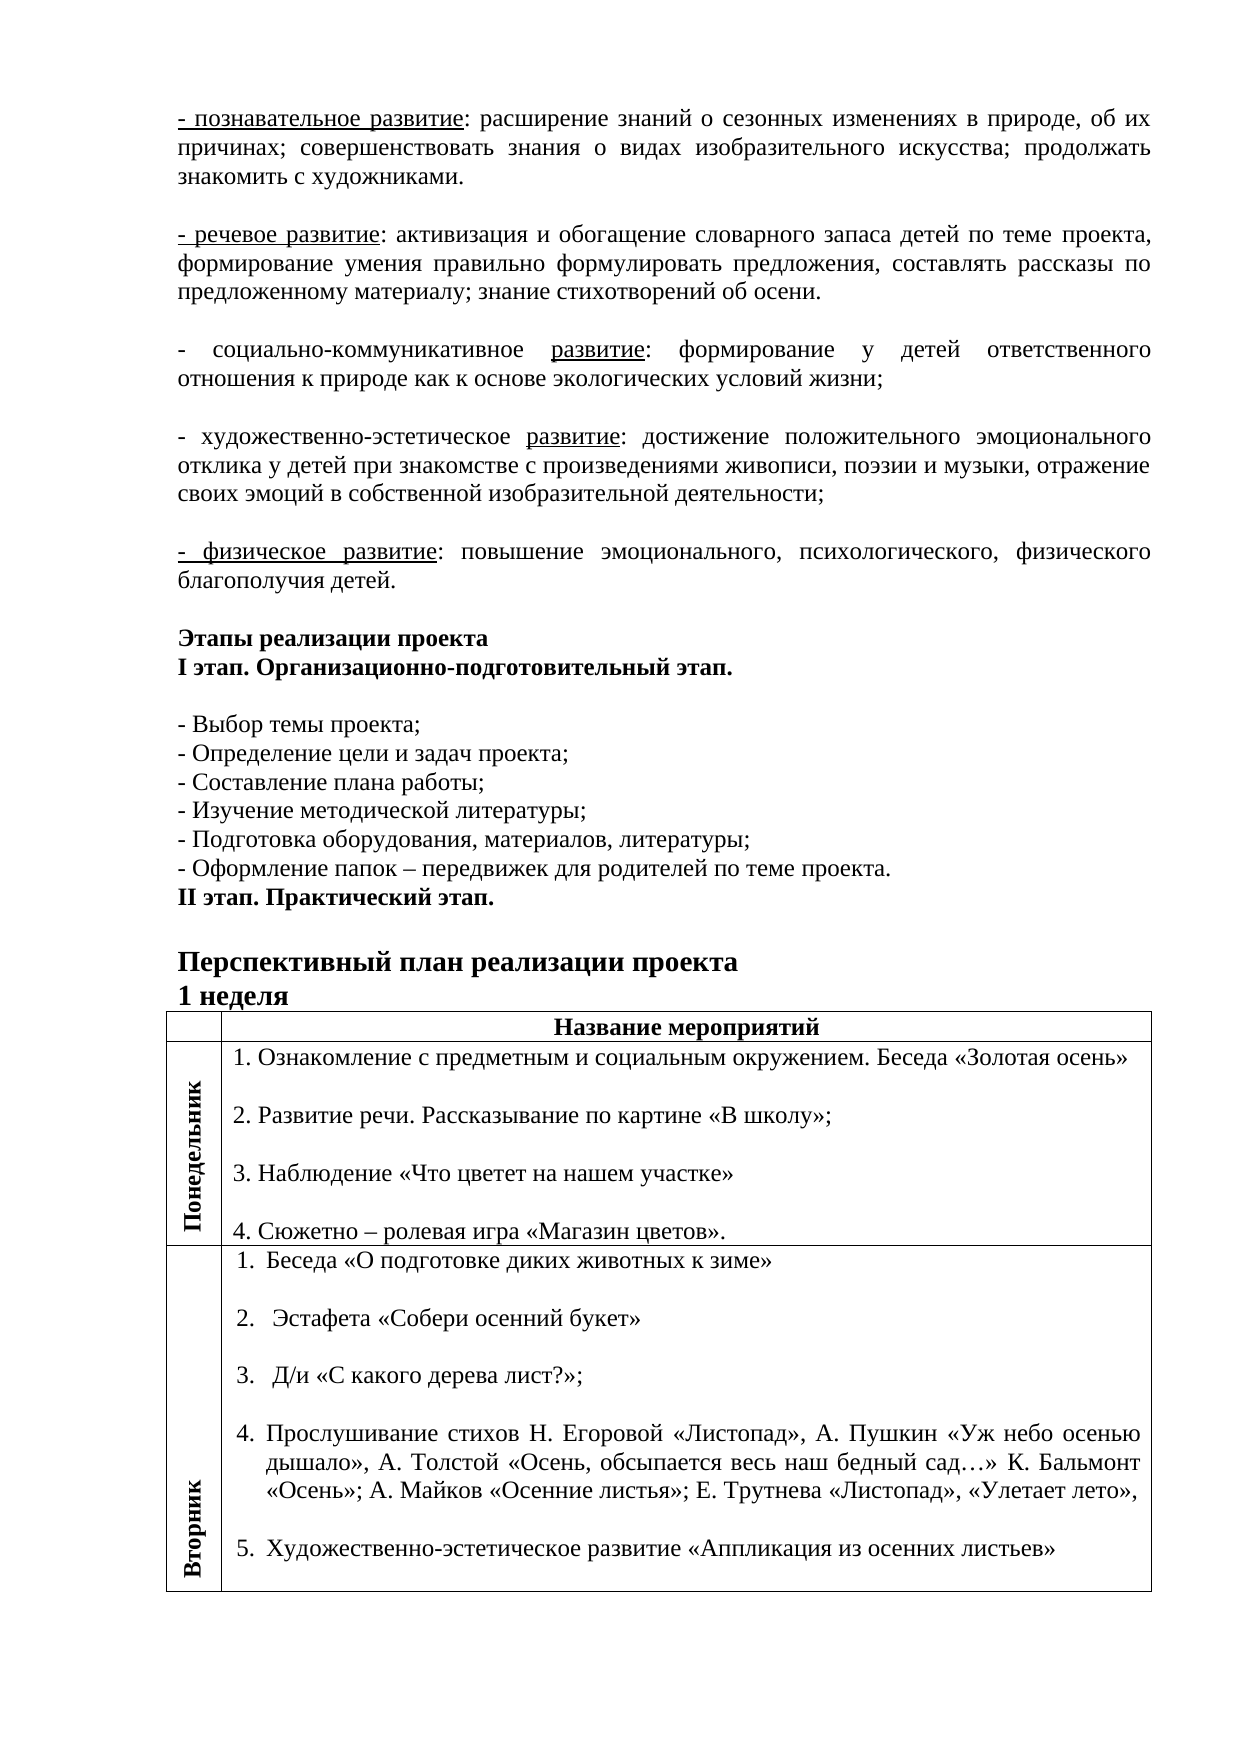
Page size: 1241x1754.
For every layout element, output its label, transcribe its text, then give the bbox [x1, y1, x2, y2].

table_cell Беседа «О подготовке диких животных к зиме» Эстафета «Собери осенний букет» Д/и «С какого дерева лист?»; Прослушивание стихов Н. Егоровой «Листопад», А. Пушкин «Уж небо осенью дышало», А. Толстой «Осень, обсыпается весь наш бедный сад…» К. Бальмонт «Осень»; А. Майков «Осенние листья»; Е. Трутнева «Листопад», «Улетает лето», Художественно-эстетическое развитие «Аппликация из осенних листьев» [222, 1246, 1151, 1591]
text Перспективный план реализации проекта [177, 944, 1152, 978]
table_cell Понедельник [167, 1042, 221, 1244]
text - речевое развитие: активизация и обогащение словарного запаса детей по теме проекта, формирование умения правильно формулировать предложения, составлять рассказы по предложенному материалу; знание стихотворений об осени. [177, 219, 1152, 305]
text - Оформление папок – передвижек для родителей по теме проекта. [177, 853, 1152, 882]
text - Изучение методической литературы; [177, 796, 1152, 824]
table_header Название мероприятий [222, 1012, 1151, 1041]
text 1 неделя [177, 978, 1152, 1011]
text II этап. Практический этап. [177, 882, 1152, 911]
text Этапы реализации проекта [177, 623, 1152, 652]
text - Подготовка оборудования, материалов, литературы; [177, 824, 1152, 853]
text - познавательное развитие: расширение знаний о сезонных изменениях в природе, об их причинах; совершенствовать знания о видах изобразительного искусства; продолжать знакомить с художниками. [177, 103, 1152, 190]
table_cell 1. Ознакомление с предметным и социальным окружением. Беседа «Золотая осень» 2. Развитие речи. Рассказывание по картине «В школу»; 3. Наблюдение «Что цветет на нашем участке» 4. Сюжетно – ролевая игра «Магазин цветов». [222, 1042, 1151, 1244]
text - художественно-эстетическое развитие: достижение положительного эмоционального отклика у детей при знакомстве с произведениями живописи, поэзии и музыки, отражение своих эмоций в собственной изобразительной деятельности; [177, 421, 1152, 507]
table_cell Вторник [167, 1246, 221, 1591]
text - Выбор темы проекта; [177, 709, 1152, 738]
text - социально-коммуникативное развитие: формирование у детей ответственного отношения к природе как к основе экологических условий жизни; [177, 334, 1152, 392]
text - Определение цели и задач проекта; [177, 738, 1152, 767]
text - физическое развитие: повышение эмоционального, психологического, физического благополучия детей. [177, 536, 1152, 594]
text - Составление плана работы; [177, 767, 1152, 796]
table_header [167, 1012, 221, 1041]
text I этап. Организационно-подготовительный этап. [177, 652, 1152, 681]
